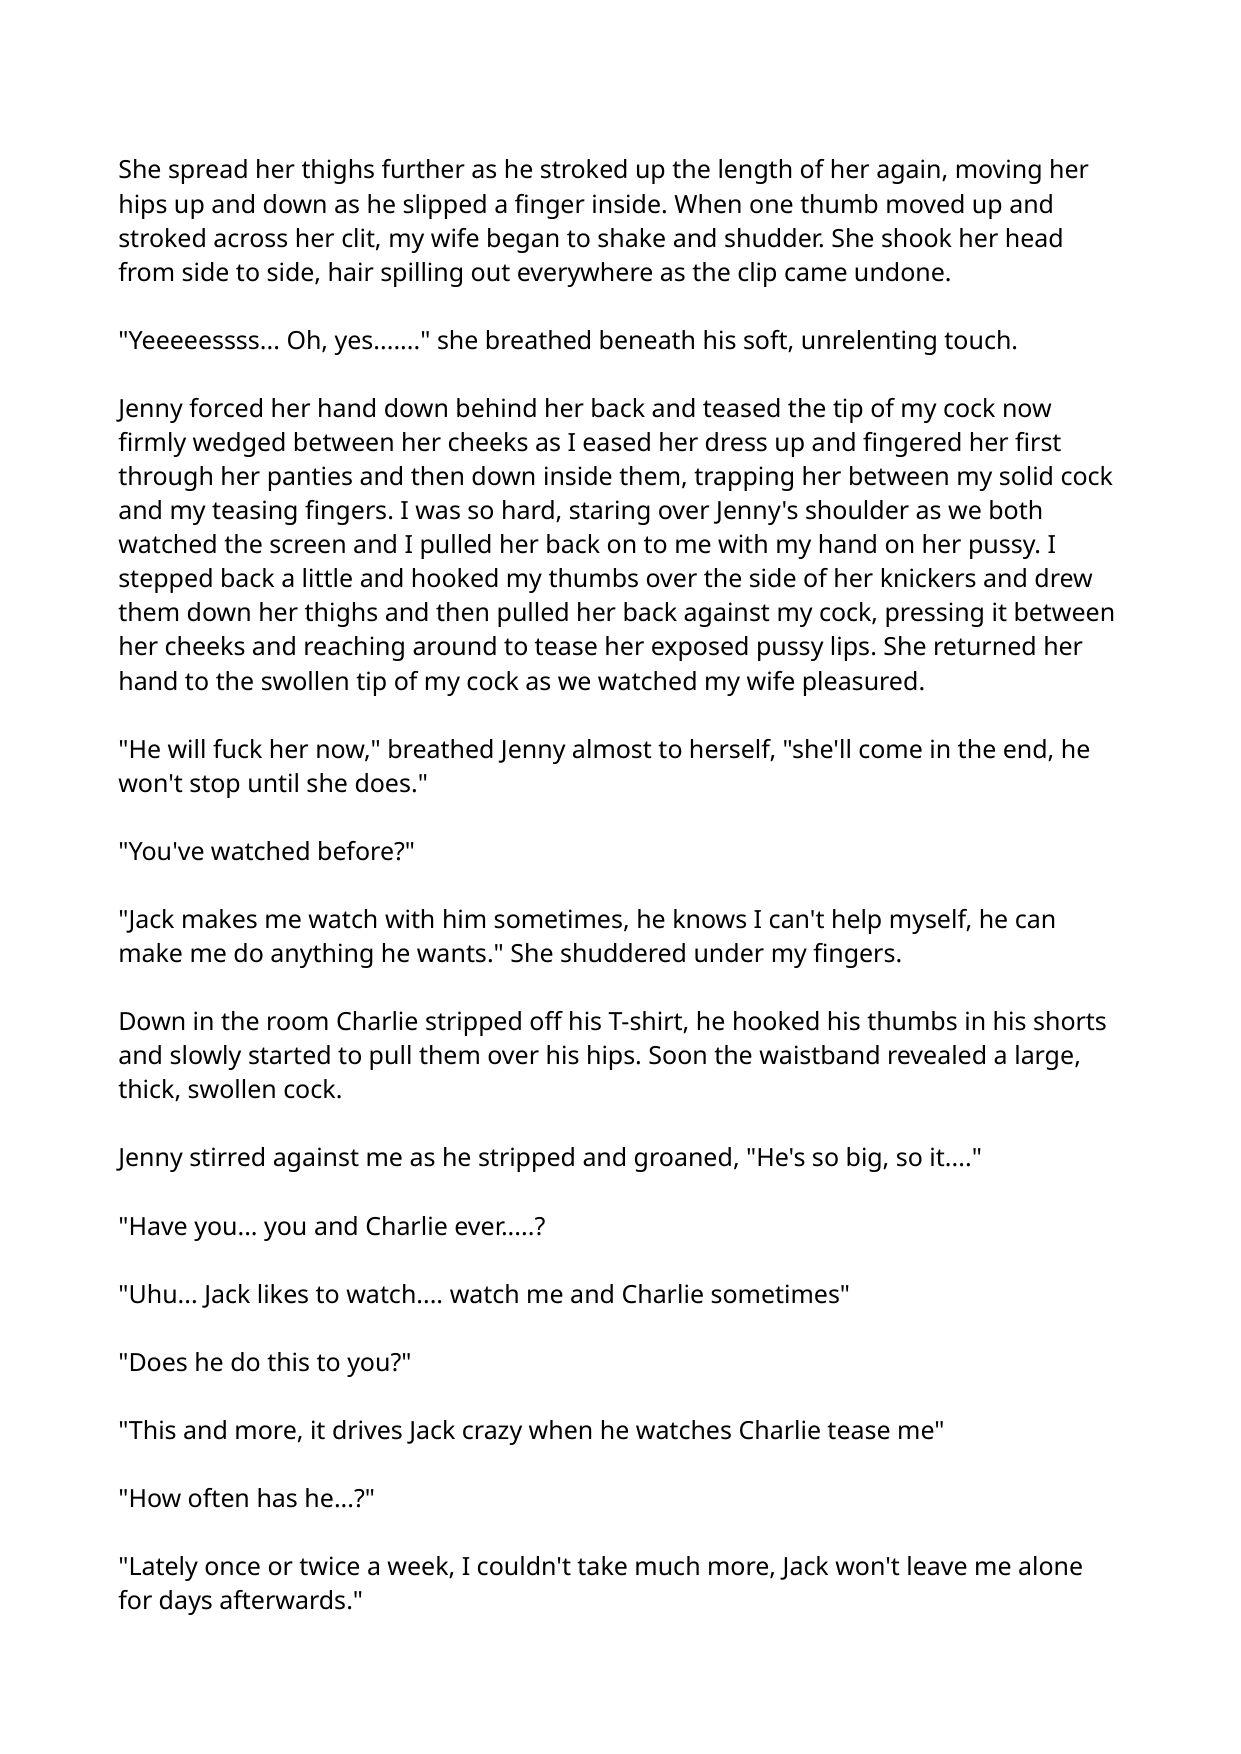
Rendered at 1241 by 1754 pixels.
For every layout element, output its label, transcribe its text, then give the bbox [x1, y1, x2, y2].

text Jenny forced her hand down behind her back and teased the tip of my cock now firmly wedged between her cheeks as I eased her dress up and fingered her first through her panties and then down inside them, trapping her between my solid cock and my teasing fingers. I was so hard, staring over Jenny's shoulder as we both watched the screen and I pulled her back on to me with my hand on her pussy. I stepped back a little and hooked my thumbs over the side of her knickers and drew them down her thighs and then pulled her back against my cock, pressing it between her cheeks and reaching around to tease her exposed pussy lips. She returned her hand to the swollen tip of my cock as we watched my wife pleasured. [118, 391, 1122, 697]
text "Uhu... Jack likes to watch.... watch me and Charlie sometimes" [118, 1276, 1122, 1310]
text Down in the room Charlie stripped off his T-shirt, he hooked his thumbs in his shorts and slowly started to pull them over his hips. Soon the waistband revealed a large, thick, swollen cock. [118, 1004, 1122, 1106]
text "Lately once or twice a week, I couldn't take much more, Jack won't leave me alone for days afterwards." [118, 1549, 1122, 1617]
text "He will fuck her now," breathed Jenny almost to herself, "she'll come in the end, he won't stop until she does." [118, 731, 1122, 799]
text "You've watched before?" [118, 833, 1122, 867]
text "How often has he...?" [118, 1481, 1122, 1515]
text She spread her thighs further as he stroked up the length of her again, moving her hips up and down as he slipped a finger inside. When one thumb moved up and stroked across her clit, my wife began to shake and shudder. She shook her head from side to side, hair spilling out everywhere as the clip came undone. [118, 152, 1122, 288]
text "Yeeeeessss... Oh, yes......." she breathed beneath his soft, unrelenting touch. [118, 322, 1122, 357]
text "This and more, it drives Jack crazy when he watches Charlie tease me" [118, 1412, 1122, 1447]
text Jenny stirred against me as he stripped and groaned, "He's so big, so it...." [118, 1140, 1122, 1174]
text "Have you... you and Charlie ever.....? [118, 1208, 1122, 1242]
text "Jack makes me watch with him sometimes, he knows I can't help myself, he can make me do anything he wants." She shuddered under my fingers. [118, 902, 1122, 970]
text "Does he do this to you?" [118, 1344, 1122, 1378]
